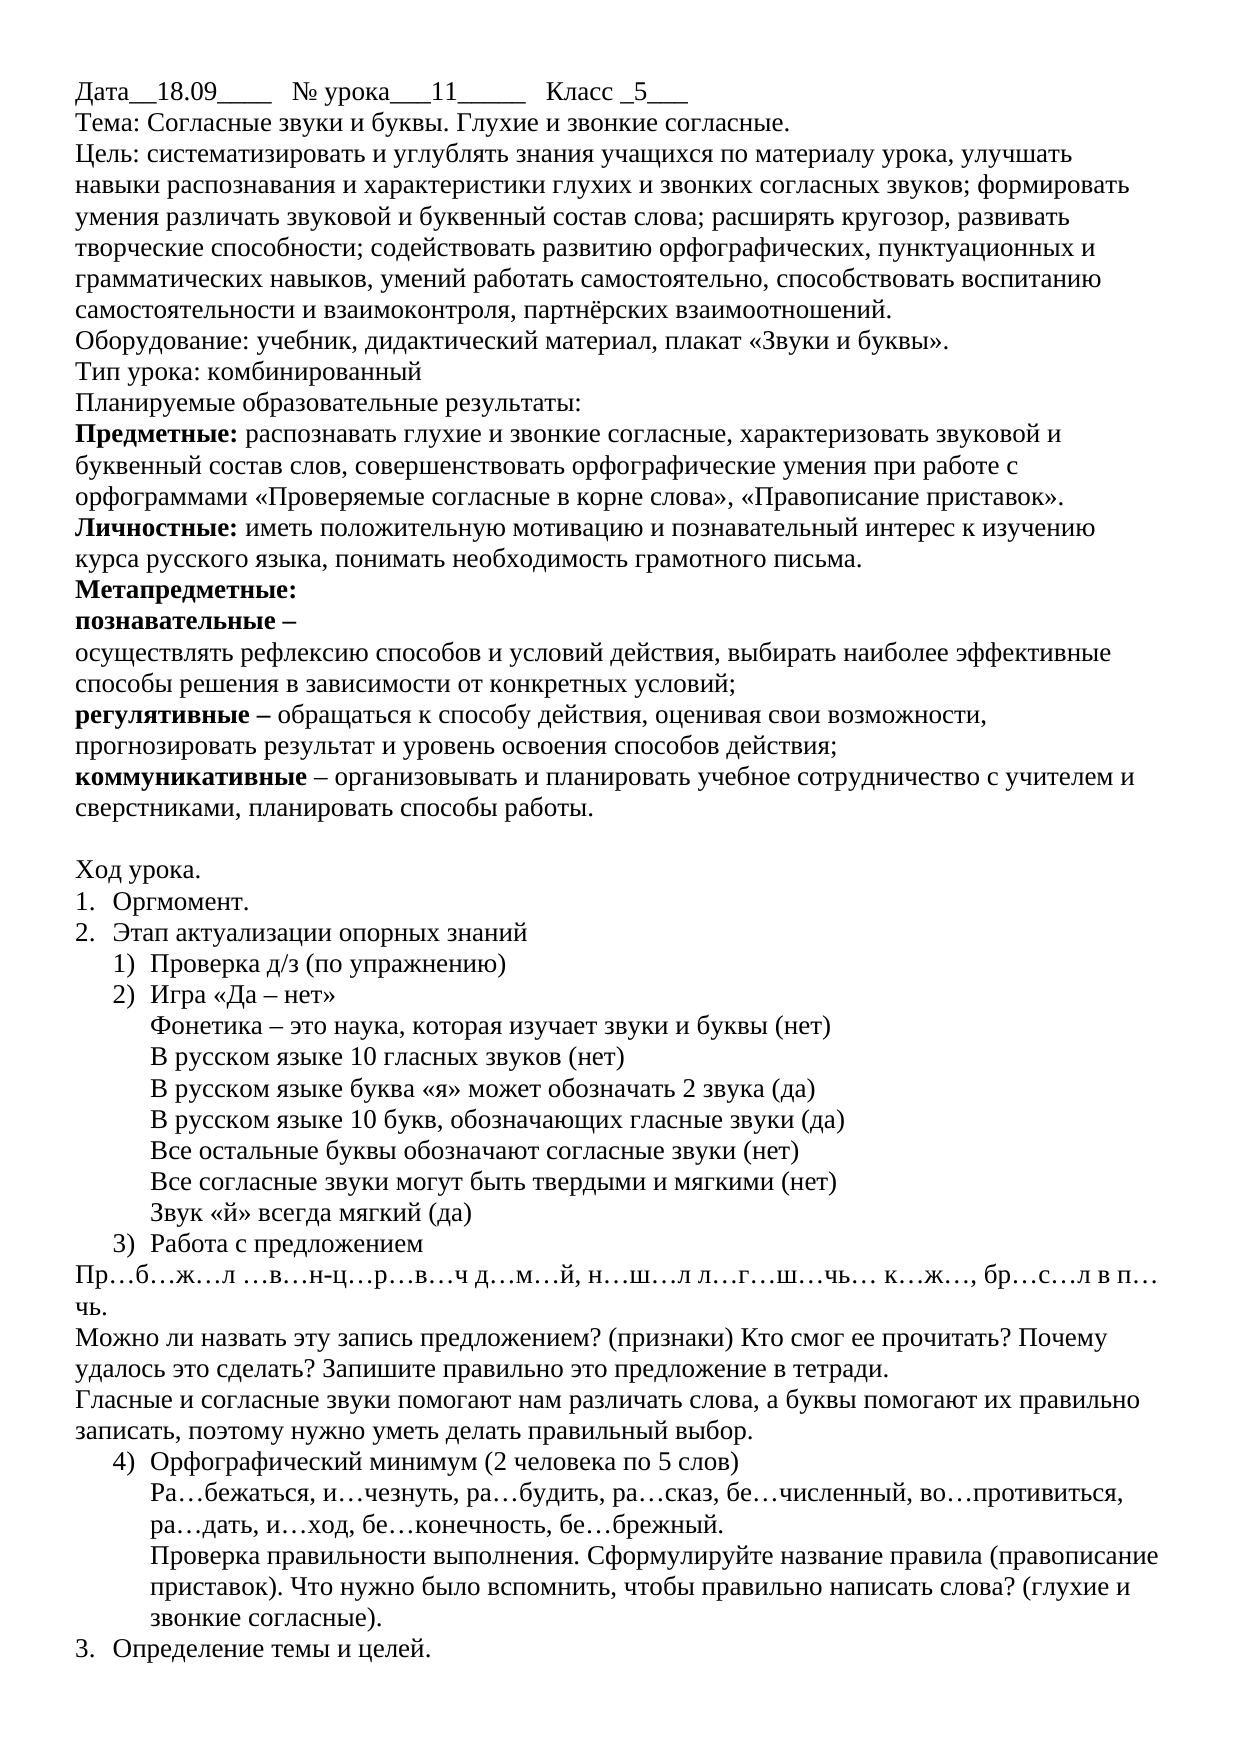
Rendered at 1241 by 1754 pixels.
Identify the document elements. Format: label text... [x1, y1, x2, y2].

text Ход урока. [75, 854, 1165, 885]
text Оборудование: учебник, дидактический материал, плакат «Звуки и буквы». [75, 324, 1165, 355]
list Фонетика – это наука, которая изучает звуки и буквы (нет) [150, 1009, 1165, 1041]
list Игра «Да – нет» [112, 978, 1165, 1009]
text Тема: Согласные звуки и буквы. Глухие и звонкие согласные. [75, 106, 1165, 137]
text Дата__18.09____ № урока___11_____ Класс _5___ [75, 75, 1165, 106]
text Цель: систематизировать и углублять знания учащихся по материалу урока, улучшать навыки распознавания и характеристики глухих и звонких согласных звуков; формировать умения различать звуковой и буквенный состав слова; расширять кругозор, развивать творческие способности; содействовать развитию орфографических, пунктуационных и грамматических навыков, умений работать самостоятельно, способствовать воспитанию самостоятельности и взаимоконтроля, партнёрских взаимоотношений. [75, 137, 1165, 324]
list Определение темы и целей. [75, 1632, 1165, 1663]
list Этап актуализации опорных знаний [75, 916, 1165, 947]
text Предметные: распознавать глухие и звонкие согласные, характеризовать звуковой и буквенный состав слов, совершенствовать орфографические умения при работе с орфограммами «Проверяемые согласные в корне слова», «Правописание приставок». [75, 418, 1165, 511]
text Планируемые образовательные результаты: [75, 386, 1165, 418]
list Проверка д/з (по упражнению) [112, 947, 1165, 978]
text осуществлять рефлексию способов и условий действия, выбирать наиболее эффективные способы решения в зависимости от конкретных условий; [75, 636, 1165, 698]
list В русском языке буква «я» может обозначать 2 звука (да) [150, 1072, 1165, 1103]
list В русском языке 10 букв, обозначающих гласные звуки (да) [150, 1103, 1165, 1134]
text Личностные: иметь положительную мотивацию и познавательный интерес к изучению курса русского языка, понимать необходимость грамотного письма. [75, 511, 1165, 573]
list Звук «й» всегда мягкий (да) [150, 1196, 1165, 1227]
list Все остальные буквы обозначают согласные звуки (нет) [150, 1134, 1165, 1165]
text коммуникативные – организовывать и планировать учебное сотрудничество с учителем и сверстниками, планировать способы работы. [75, 760, 1165, 822]
list В русском языке 10 гласных звуков (нет) [150, 1041, 1165, 1072]
text Тип урока: комбинированный [75, 355, 1165, 386]
text Пр…б…ж…л …в…н-ц…р…в…ч д…м…й, н…ш…л л…г…ш…чь… к…ж…, бр…с…л в п…чь. [75, 1258, 1165, 1321]
list Орфографический минимум (2 человека по 5 слов) [112, 1445, 1165, 1477]
text регулятивные – обращаться к способу действия, оценивая свои возможности, прогнозировать результат и уровень освоения способов действия; [75, 698, 1165, 760]
text Метапредметные: [75, 573, 1165, 604]
list Проверка правильности выполнения. Сформулируйте название правила (правописание приставок). Что нужно было вспомнить, чтобы правильно написать слова? (глухие и звонкие согласные). [150, 1539, 1165, 1632]
list Ра…бежаться, и…чезнуть, ра…будить, ра…сказ, бе…численный, во…противиться, ра…дать, и…ход, бе…конечность, бе…брежный. [150, 1477, 1165, 1539]
list Оргмомент. [75, 885, 1165, 916]
text Гласные и согласные звуки помогают нам различать слова, а буквы помогают их правильно записать, поэтому нужно уметь делать правильный выбор. [75, 1383, 1165, 1445]
text Можно ли назвать эту запись предложением? (признаки) Кто смог ее прочитать? Почему удалось это сделать? Запишите правильно это предложение в тетради. [75, 1321, 1165, 1383]
list Все согласные звуки могут быть твердыми и мягкими (нет) [150, 1165, 1165, 1196]
list Работа с предложением [112, 1227, 1165, 1258]
text познавательные – [75, 604, 1165, 636]
